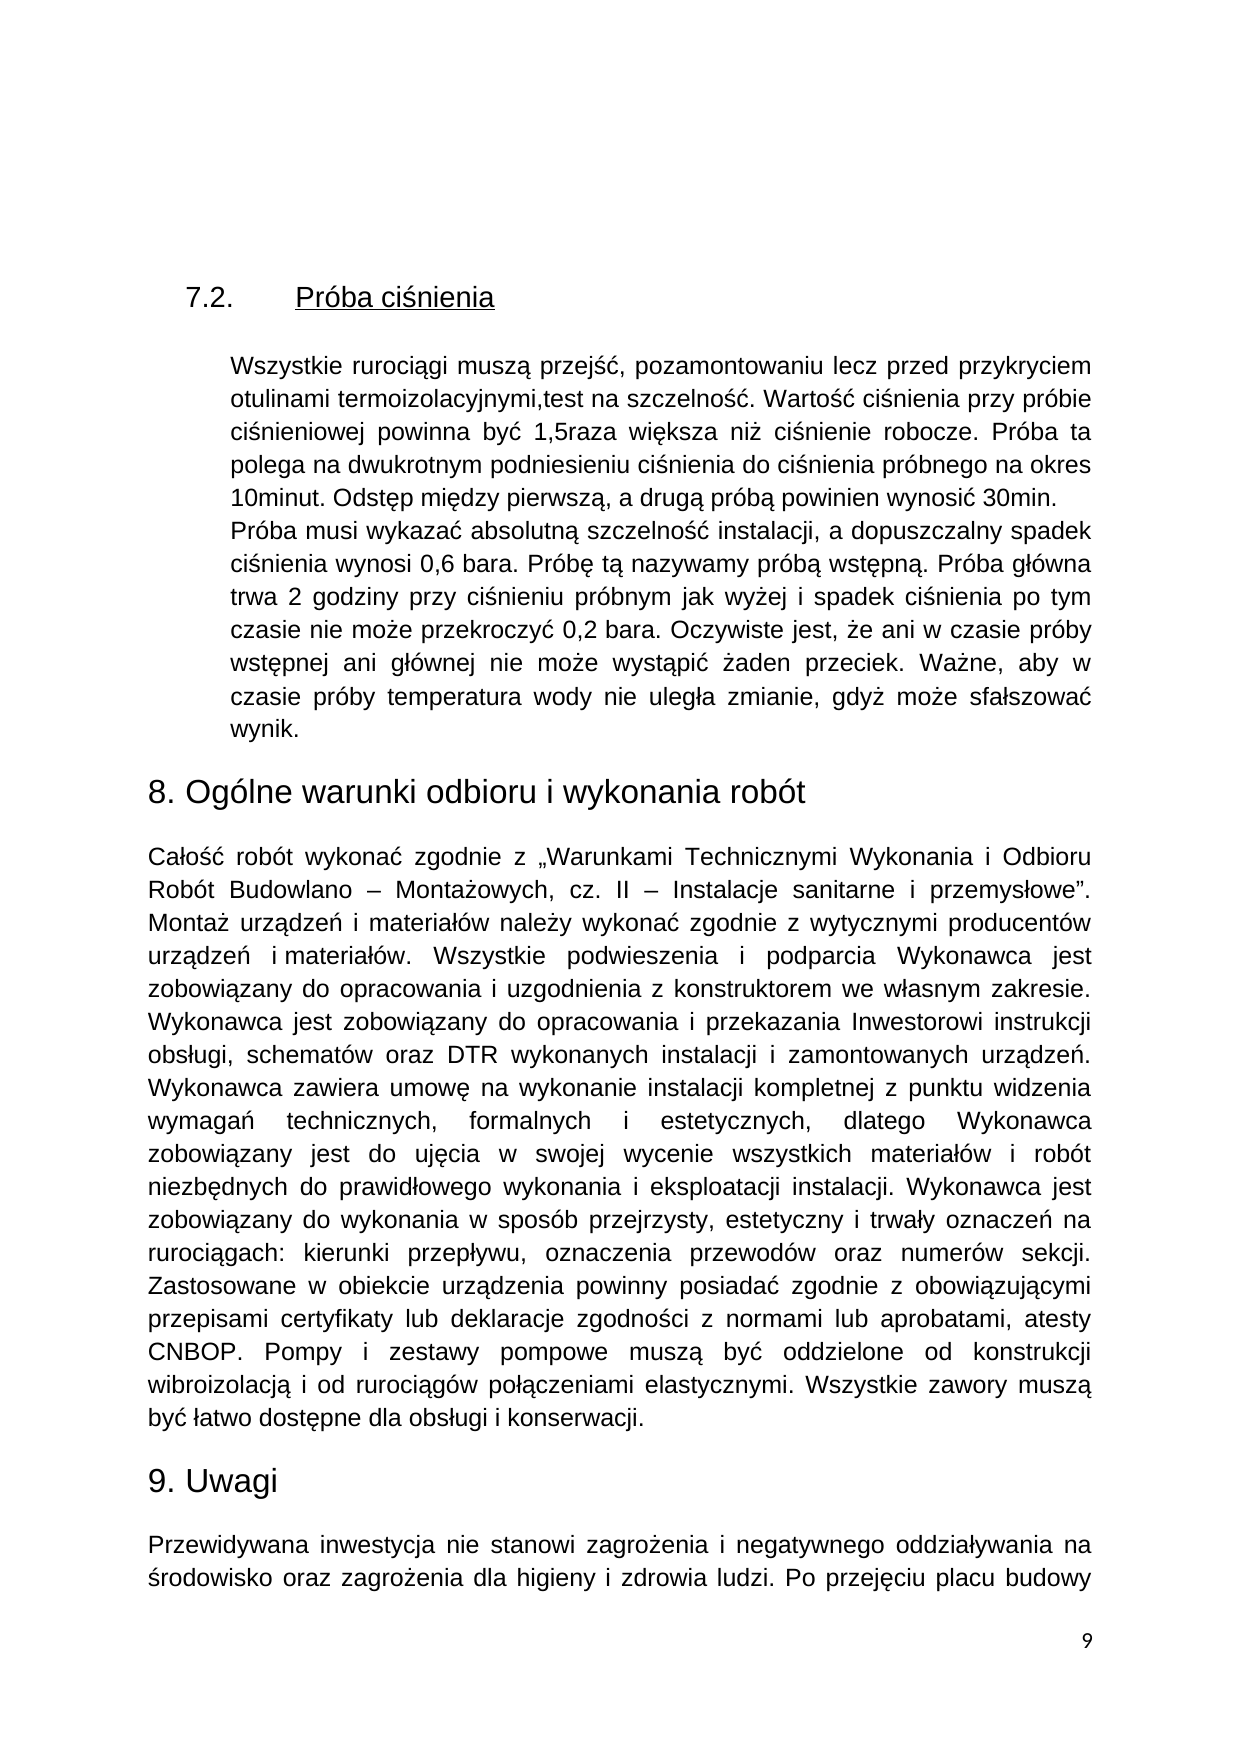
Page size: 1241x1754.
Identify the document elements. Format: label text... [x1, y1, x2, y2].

subtitle Uwagi [148, 1461, 1093, 1499]
list Próba ciśnienia [185, 280, 1093, 313]
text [148, 1530, 1093, 1592]
subtitle Ogólne warunki odbioru i wykonania robót [148, 772, 1093, 811]
list Próba musi wykazać absolutną szczelność instalacji, a dopuszczalny spadek ciśnienia wynosi 0,6 bara. Próbę tą nazywamy próbą wstępną. Próba główna trwa 2 godziny przy ciśnieniu próbnym jak wyżej i spadek ciśnienia po tym czasie nie może przekroczyć 0,2 bara. Oczywiste jest, że ani w czasie próby wstępnej ani głównej nie może wystąpić żaden przeciek. Ważne, aby w czasie próby temperatura wody nie uległa zmianie, gdyż może sfałszować wynik. [230, 516, 1093, 743]
text Całość robót wykonać zgodnie z „Warunkami Technicznymi Wykonania i Odbioru Robót Budowlano – Montażowych, cz. II – Instalacje sanitarne i przemysłowe”. Montaż urządzeń i materiałów należy wykonać zgodnie z wytycznymi producentów urządzeń i materiałów. Wszystkie podwieszenia i podparcia Wykonawca jest zobowiązany do opracowania i uzgodnienia z konstruktorem we własnym zakresie. Wykonawca jest zobowiązany do opracowania i przekazania Inwestorowi instrukcji obsługi, schematów oraz DTR wykonanych instalacji i zamontowanych urządzeń. Wykonawca zawiera umowę na wykonanie instalacji kompletnej z punktu widzenia wymagań technicznych, formalnych i estetycznych, dlatego Wykonawca zobowiązany jest do ujęcia w swojej wycenie wszystkich materiałów i robót niezbędnych do prawidłowego wykonania i eksploatacji instalacji. Wykonawca jest zobowiązany do wykonania w sposób przejrzysty, estetyczny i trwały oznaczeń na rurociągach: kierunki przepływu, oznaczenia przewodów oraz numerów sekcji. Zastosowane w obiekcie urządzenia powinny posiadać zgodnie z obowiązującymi przepisami certyfikaty lub deklaracje zgodności z normami lub aprobatami, atesty CNBOP. Pompy i zestawy pompowe muszą być oddzielone od konstrukcji wibroizolacją i od rurociągów połączeniami elastycznymi. Wszystkie zawory muszą być łatwo dostępne dla obsługi i konserwacji. [148, 842, 1093, 1432]
list Wszystkie rurociągi muszą przejść, pozamontowaniu lecz przed przykryciem otulinami termoizolacyjnymi,test na szczelność. Wartość ciśnienia przy próbie ciśnieniowej powinna być 1,5raza większa niż ciśnienie robocze. Próba ta polega na dwukrotnym podniesieniu ciśnienia do ciśnienia próbnego na okres 10minut. Odstęp między pierwszą, a drugą próbą powinien wynosić 30min. [230, 351, 1093, 512]
